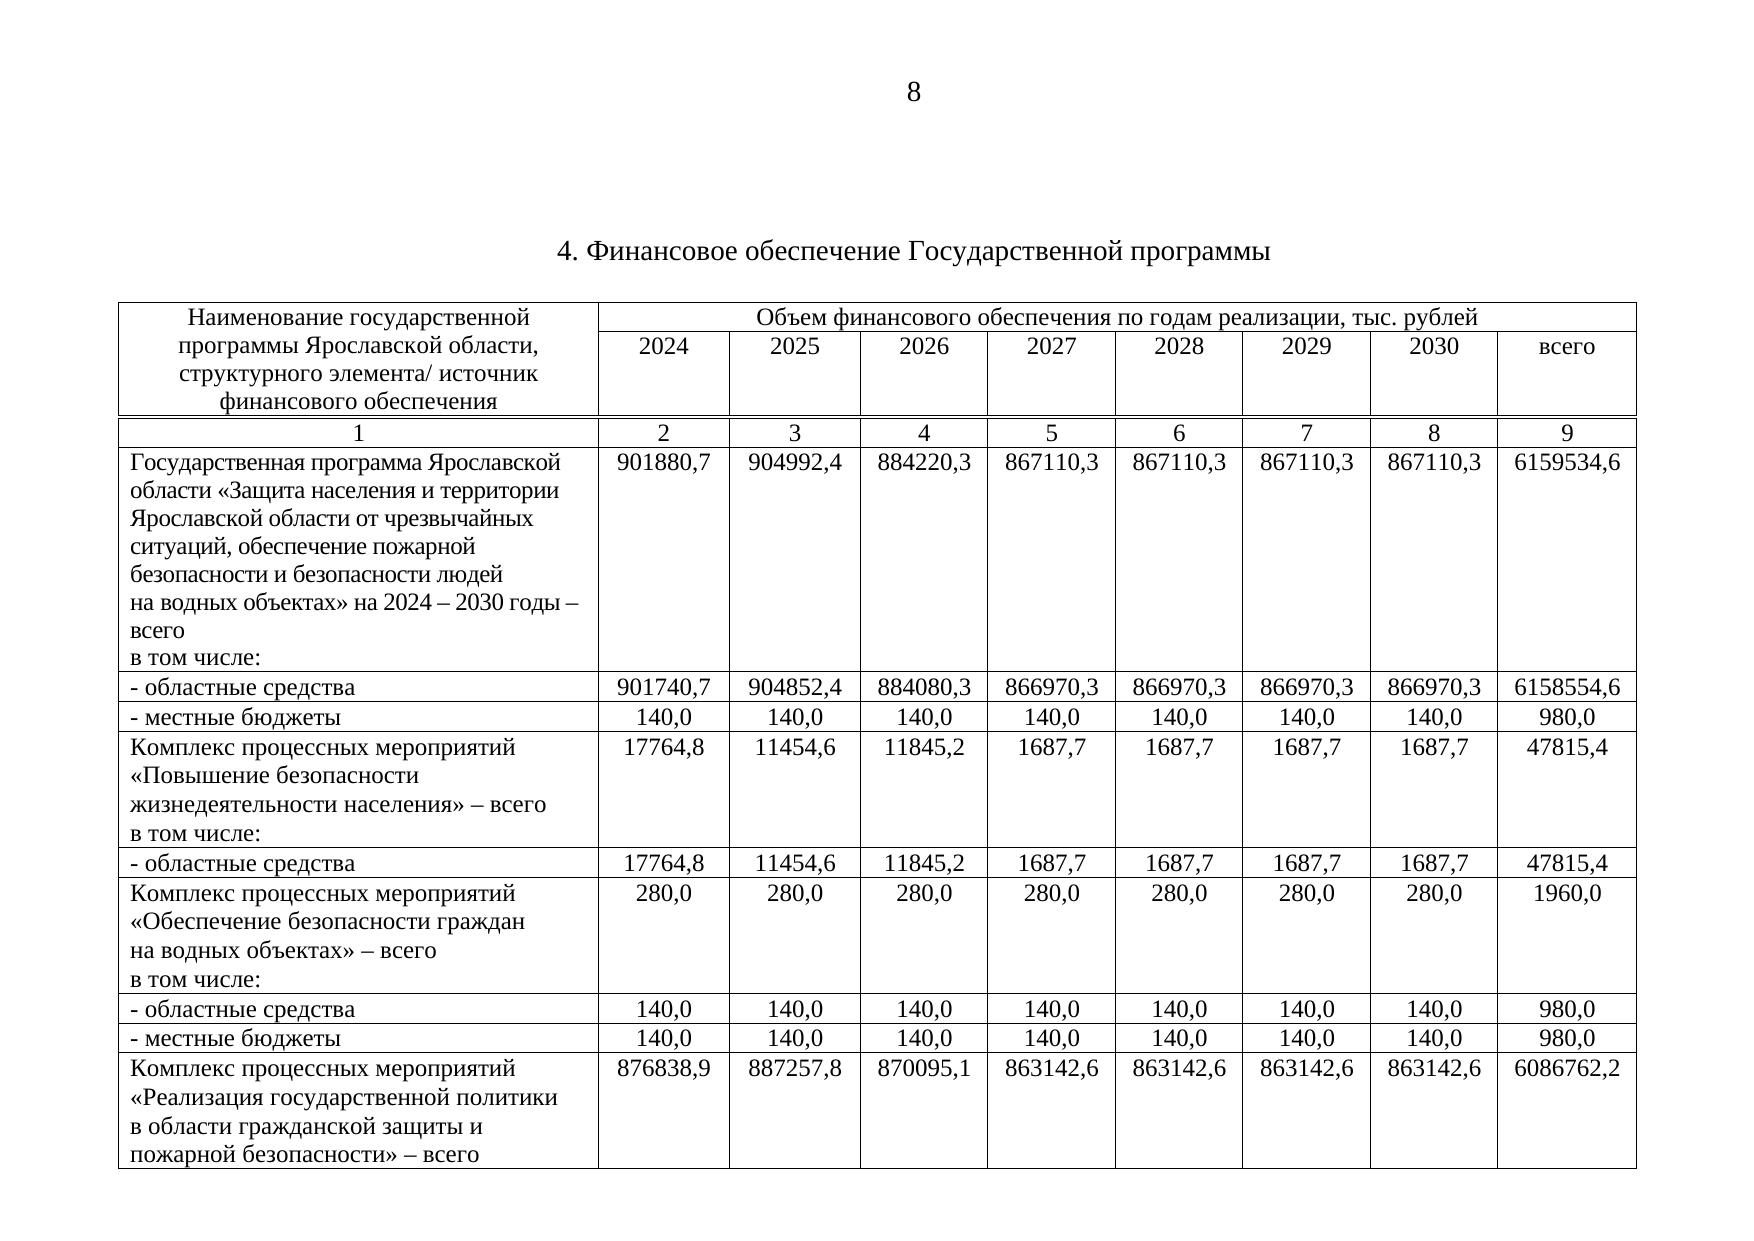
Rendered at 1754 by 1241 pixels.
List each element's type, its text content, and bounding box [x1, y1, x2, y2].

table_cell 1687,7 [1243, 848, 1370, 877]
table_cell 140,0 [988, 702, 1115, 731]
table_cell 140,0 [1116, 994, 1242, 1022]
table_cell 140,0 [599, 1024, 729, 1052]
table_cell - местные бюджеты [119, 702, 598, 731]
table_cell 280,0 [988, 878, 1115, 993]
table_cell - областные средства [119, 848, 598, 877]
table_cell 140,0 [599, 702, 729, 731]
table_cell 980,0 [1498, 702, 1636, 731]
table_cell 901740,7 [599, 672, 729, 701]
table_cell 280,0 [1371, 878, 1497, 993]
table_cell Комплекс процессных мероприятий «Повышение безопасности жизнедеятельности населения» – всего в том числе: [119, 732, 598, 847]
table_cell 140,0 [861, 702, 987, 731]
table_cell 17764,8 [599, 732, 729, 847]
table_cell 884220,3 [861, 448, 987, 671]
table_header 3 [730, 419, 860, 447]
table_cell 2026 [861, 332, 987, 414]
table_cell 140,0 [730, 1024, 860, 1052]
table_cell 280,0 [730, 878, 860, 993]
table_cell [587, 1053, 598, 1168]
table_cell 866970,3 [1116, 672, 1242, 701]
table_cell 140,0 [1371, 994, 1497, 1022]
table_cell 280,0 [1243, 878, 1370, 993]
table_cell 904852,4 [730, 672, 860, 701]
table_header 2 [599, 419, 729, 447]
table_cell 6158554,6 [1498, 672, 1636, 701]
table_cell 1687,7 [1116, 848, 1242, 877]
table_cell всего [1498, 332, 1636, 414]
table_header 6 [1116, 419, 1242, 447]
table_cell 280,0 [861, 878, 987, 993]
table_cell 140,0 [1371, 1024, 1497, 1052]
table_cell 887257,8 [730, 1053, 860, 1168]
table_cell 2027 [988, 332, 1115, 414]
table_header Объем финансового обеспечения по годам реализации, тыс. рублей [599, 303, 1636, 331]
table_cell 863142,6 [1371, 1053, 1497, 1168]
table_cell 2025 [730, 332, 860, 414]
table_cell 863142,6 [1116, 1053, 1242, 1168]
table_cell 863142,6 [988, 1053, 1115, 1168]
table_cell 980,0 [1498, 994, 1636, 1022]
table_cell 140,0 [988, 994, 1115, 1022]
table_cell 140,0 [1243, 702, 1370, 731]
text 4. Финансовое обеспечение Государственной программы [118, 234, 1636, 267]
table_cell 2030 [1371, 332, 1497, 414]
table_cell 866970,3 [988, 672, 1115, 701]
table_cell 866970,3 [1243, 672, 1370, 701]
table_cell - областные средства [119, 994, 598, 1022]
table_cell - областные средства [119, 672, 598, 701]
table_cell 1687,7 [988, 848, 1115, 877]
table_cell 884080,3 [861, 672, 987, 701]
table_cell 863142,6 [1243, 1053, 1370, 1168]
table_cell 280,0 [599, 878, 729, 993]
table_header Наименование государственной программы Ярославской области, структурного элемента/ источник финансового обеспечения [119, 303, 598, 414]
table_cell 867110,3 [988, 448, 1115, 671]
table_cell 904992,4 [730, 448, 860, 671]
table_cell Государственная программа Ярославской области «Защита населения и территории Ярославской области от чрезвычайных ситуаций, обеспечение пожарной безопасности и безопасности людей на водных объектах» на 2024 – 2030 годы – всего в том числе: [119, 448, 598, 671]
table_cell 866970,3 [1371, 672, 1497, 701]
table_cell 876838,9 [599, 1053, 729, 1168]
table_cell 2028 [1116, 332, 1242, 414]
table_cell 11845,2 [861, 732, 987, 847]
table_cell 6159534,6 [1498, 448, 1636, 671]
table_header 4 [861, 419, 987, 447]
table_cell 867110,3 [1116, 448, 1242, 671]
table_cell 47815,4 [1498, 848, 1636, 877]
table_cell 11845,2 [861, 848, 987, 877]
table_cell 1960,0 [1498, 878, 1636, 993]
table_cell 140,0 [988, 1024, 1115, 1052]
table_cell - местные бюджеты [119, 1024, 598, 1052]
table_cell 140,0 [861, 994, 987, 1022]
table_cell 11454,6 [730, 848, 860, 877]
table_header 1 [119, 419, 598, 447]
table_cell 140,0 [1243, 1024, 1370, 1052]
table_cell 140,0 [730, 994, 860, 1022]
table_cell 867110,3 [1243, 448, 1370, 671]
table_cell 2024 [599, 332, 729, 414]
table_cell 17764,8 [599, 848, 729, 877]
table_cell 140,0 [1243, 994, 1370, 1022]
table_cell 47815,4 [1498, 732, 1636, 847]
table_cell 2029 [1243, 332, 1370, 414]
table_cell 140,0 [1116, 1024, 1242, 1052]
table_cell 1687,7 [988, 732, 1115, 847]
table_cell 1687,7 [1371, 848, 1497, 877]
table_cell 140,0 [861, 1024, 987, 1052]
table_cell 901880,7 [599, 448, 729, 671]
table_cell 1687,7 [1243, 732, 1370, 847]
table_cell 870095,1 [861, 1053, 987, 1168]
table_cell 6086762,2 [1498, 1053, 1636, 1168]
table_cell 140,0 [599, 994, 729, 1022]
table_cell 1687,7 [1371, 732, 1497, 847]
table_cell Комплекс процессных мероприятий «Обеспечение безопасности граждан на водных объектах» – всего в том числе: [119, 878, 598, 993]
table_header 8 [1371, 419, 1497, 447]
table_header 5 [988, 419, 1115, 447]
table_cell 140,0 [730, 702, 860, 731]
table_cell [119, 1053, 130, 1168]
table_cell 1687,7 [1116, 732, 1242, 847]
table_cell 280,0 [1116, 878, 1242, 993]
table_cell 140,0 [1116, 702, 1242, 731]
table_cell 867110,3 [1371, 448, 1497, 671]
table_header 7 [1243, 419, 1370, 447]
table_cell 11454,6 [730, 732, 860, 847]
table_cell 980,0 [1498, 1024, 1636, 1052]
table_header 9 [1498, 419, 1636, 447]
table_cell 140,0 [1371, 702, 1497, 731]
